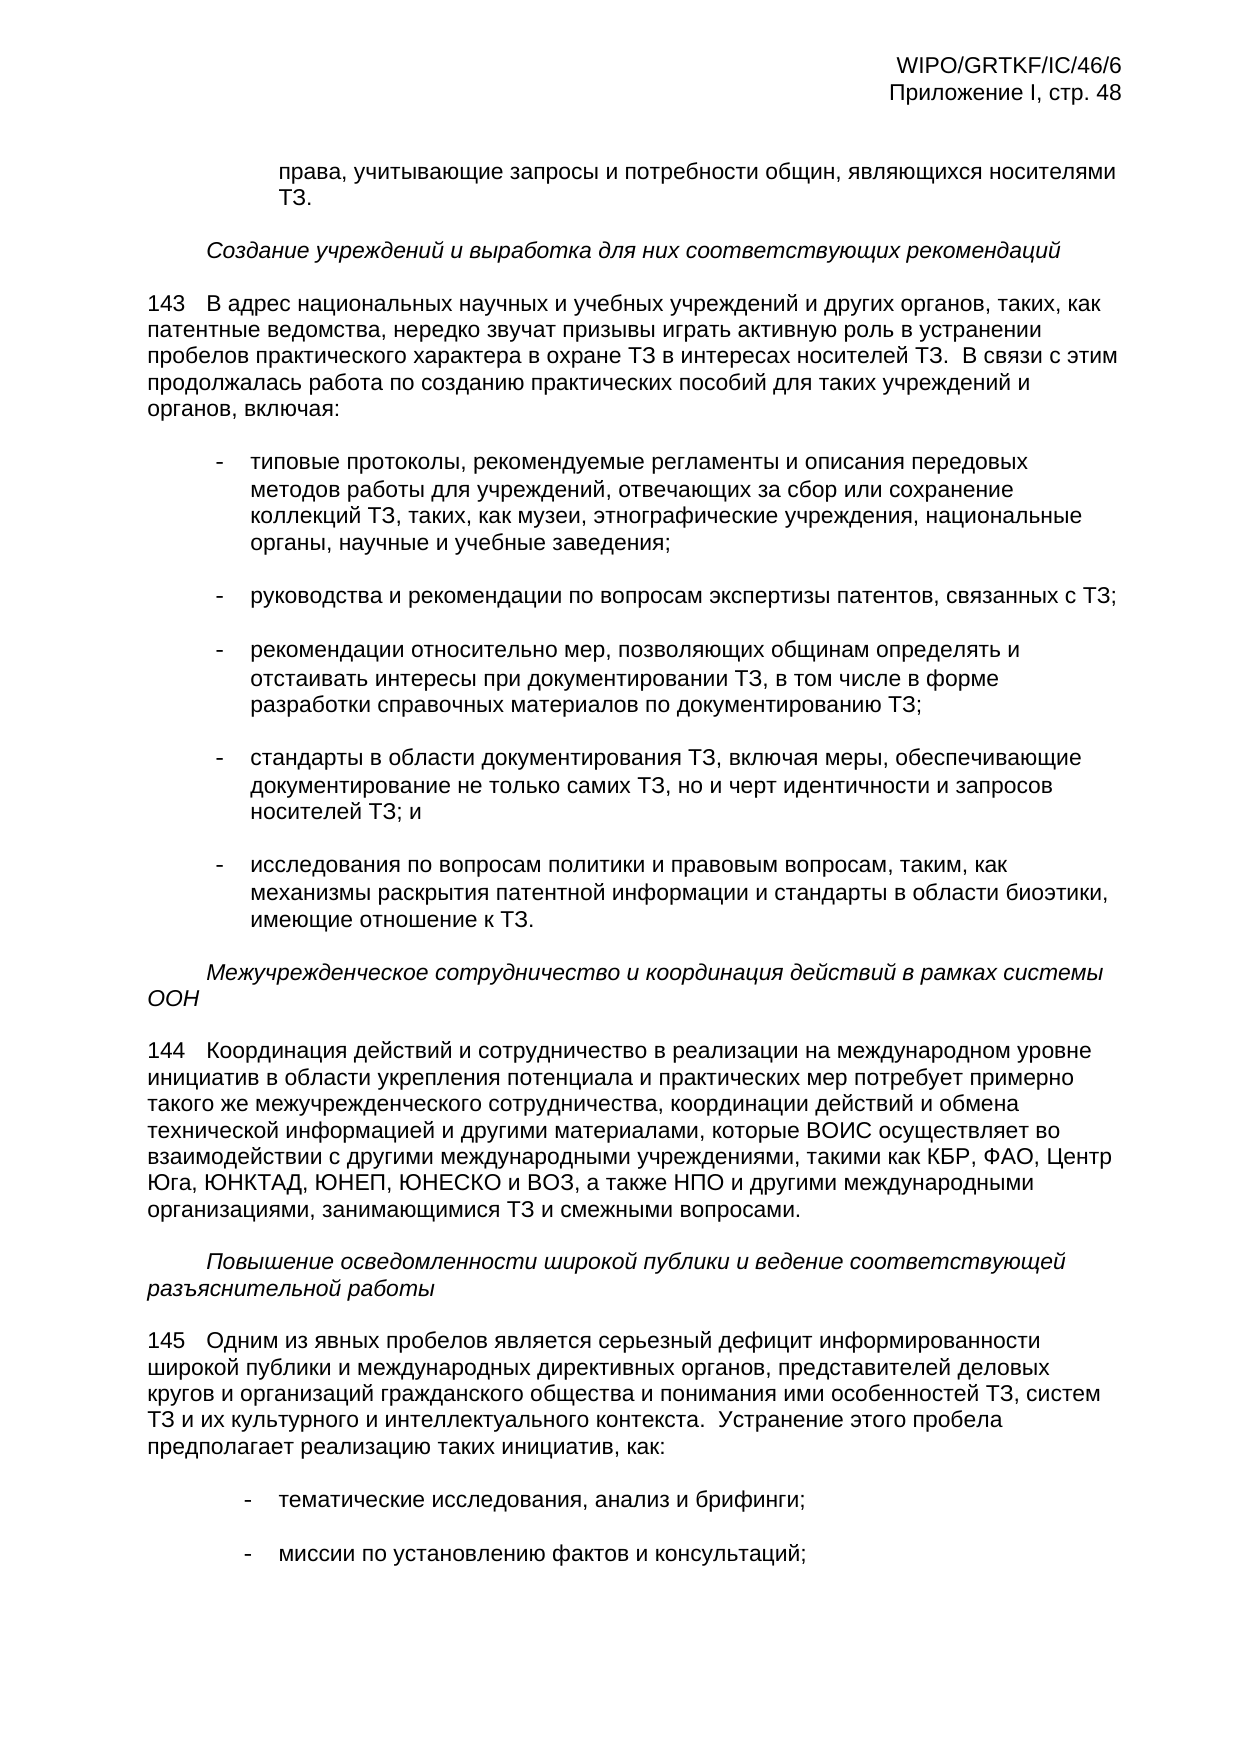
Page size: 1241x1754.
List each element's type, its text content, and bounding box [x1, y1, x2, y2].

list миссии по установлению фактов и консультаций; [241, 1540, 1122, 1568]
list исследования по вопросам политики и правовым вопросам, таким, как механизмы раскрытия патентной информации и стандарты в области биоэтики, имеющие отношение к ТЗ. [213, 851, 1122, 932]
list рекомендации относительно мер, позволяющих общинам определять и отстаивать интересы при документировании ТЗ, в том числе в форме разработки справочных материалов по документированию ТЗ; [213, 636, 1122, 717]
text Межучрежденческое сотрудничество и координация действий в рамках системы ООН [147, 958, 1122, 1011]
text В адрес национальных научных и учебных учреждений и других органов, таких, как патентные ведомства, нередко звучат призывы играть активную роль в устранении пробелов практического характера в охране ТЗ в интересах носителей ТЗ. В связи с этим продолжалась работа по созданию практических пособий для таких учреждений и органов, включая: [147, 290, 1122, 421]
text Повышение осведомленности широкой публики и ведение соответствующей разъяснительной работы [147, 1248, 1122, 1301]
list типовые протоколы, рекомендуемые регламенты и описания передовых методов работы для учреждений, отвечающих за сбор или сохранение коллекций ТЗ, таких, как музеи, этнографические учреждения, национальные органы, научные и учебные заведения; [213, 448, 1122, 555]
list тематические исследования, анализ и брифинги; [241, 1486, 1122, 1514]
text Создание учреждений и выработка для них соответствующих рекомендаций [147, 237, 1122, 263]
text Одним из явных пробелов является серьезный дефицит информированности широкой публики и международных директивных органов, представителей деловых кругов и организаций гражданского общества и понимания ими особенностей ТЗ, систем ТЗ и их культурного и интеллектуального контекста. Устранение этого пробела предполагает реализацию таких инициатив, как: [147, 1327, 1122, 1459]
text Координация действий и сотрудничество в реализации на международном уровне инициатив в области укрепления потенциала и практических мер потребует примерно такого же межучрежденческого сотрудничества, координации действий и обмена технической информацией и другими материалами, которые ВОИС осуществляет во взаимодействии с другими международными учреждениями, такими как КБР, ФАО, Центр Юга, ЮНКТАД, ЮНЕП, ЮНЕСКО и ВОЗ, а также НПО и другими международными организациями, занимающимися ТЗ и смежными вопросами. [147, 1037, 1122, 1222]
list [241, 158, 1122, 211]
list стандарты в области документирования ТЗ, включая меры, обеспечивающие документирование не только самих ТЗ, но и черт идентичности и запросов носителей ТЗ; и [213, 744, 1122, 825]
list руководства и рекомендации по вопросам экспертизы патентов, связанных с ТЗ; [213, 582, 1122, 610]
